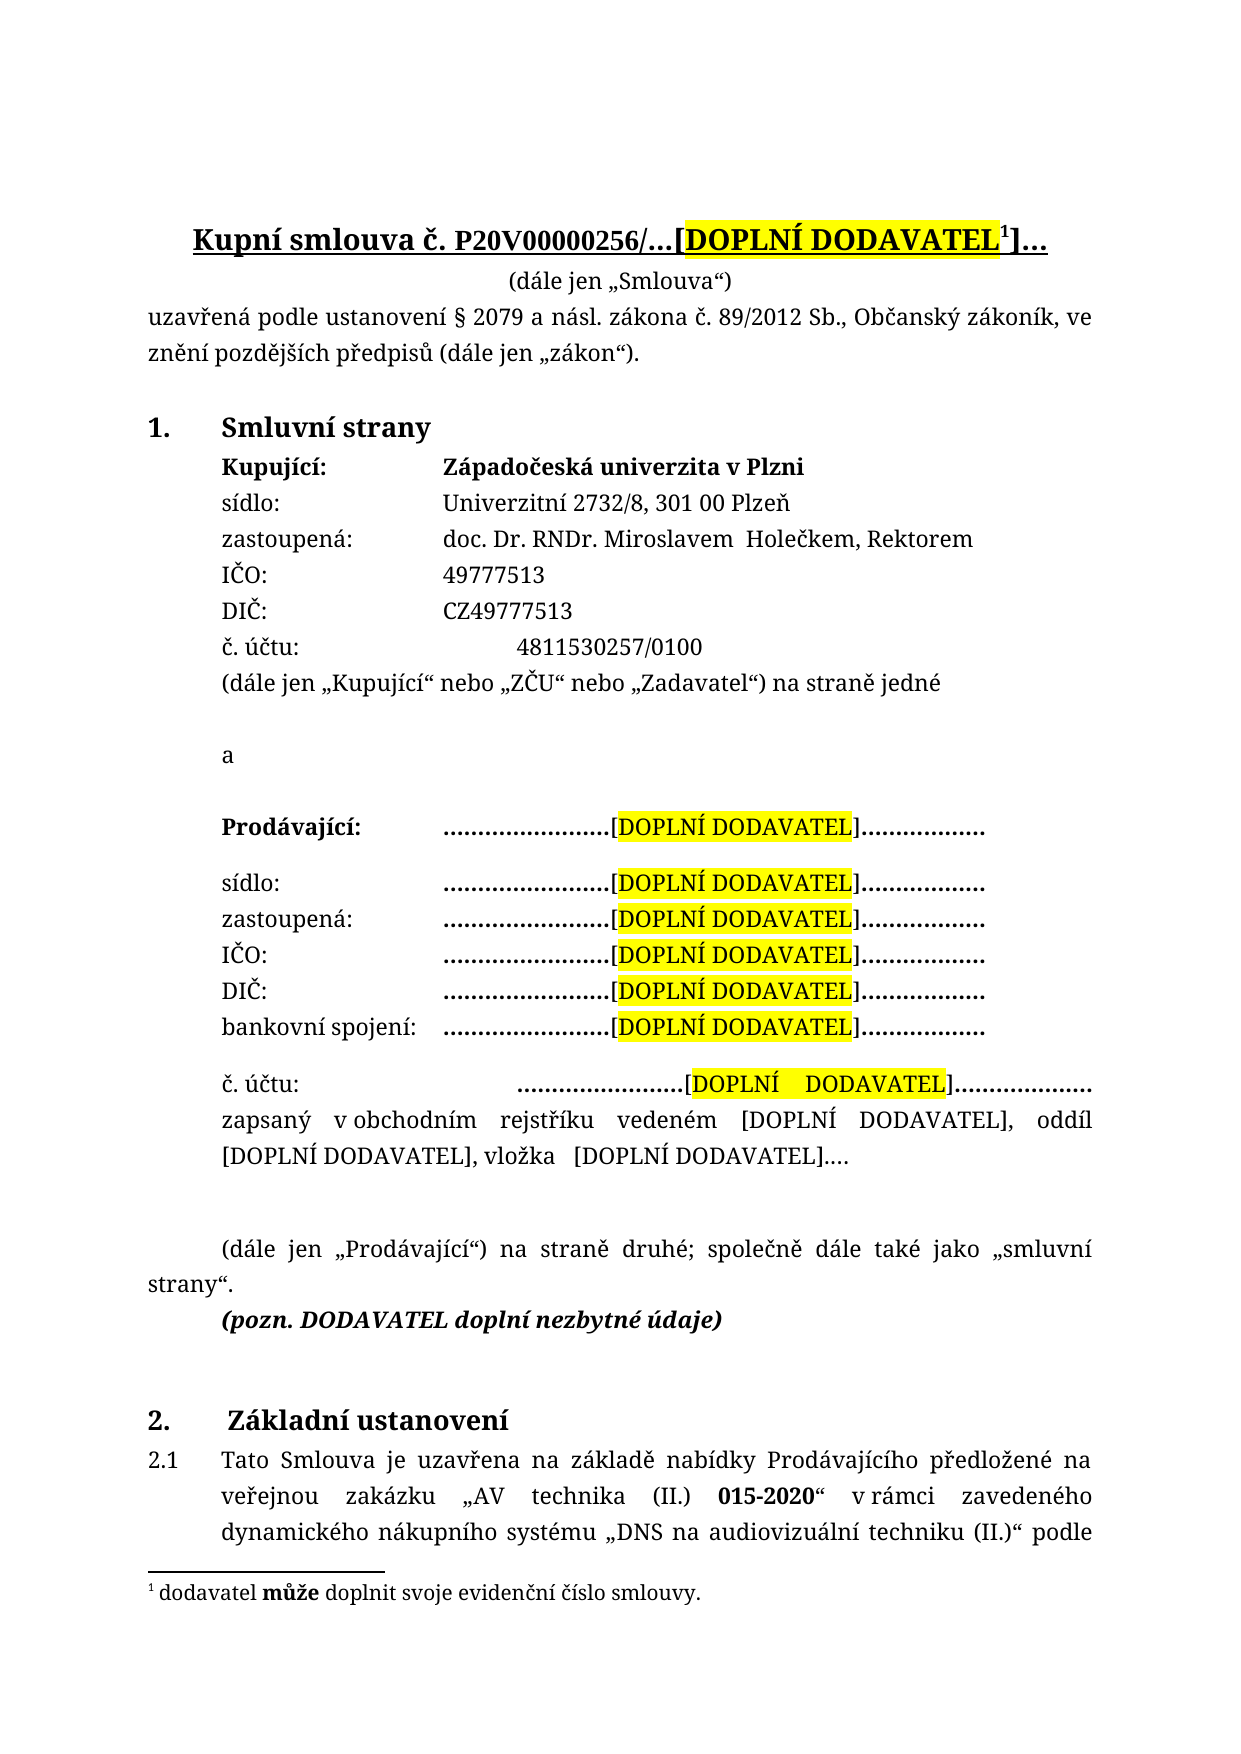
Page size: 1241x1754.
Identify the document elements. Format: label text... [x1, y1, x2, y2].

text (dále jen „Smlouva“) [148, 265, 1093, 296]
text č. účtu: 4811530257/0100 [221, 631, 1093, 662]
text sídlo: Univerzitní 2732/8, 301 00 Plzeň [221, 487, 1093, 518]
text DIČ: CZ49777513 [221, 595, 1093, 626]
text zastoupená: doc. Dr. RNDr. Miroslavem Holečkem, Rektorem [221, 523, 1093, 554]
text IČO: ……………………[DOPLNÍ DODAVATEL]……………… [221, 939, 618, 971]
text Prodávající: ……………………[DOPLNÍ DODAVATEL]……………… [148, 811, 618, 842]
text zastoupená: ……………………[DOPLNÍ DODAVATEL]……………… [852, 903, 1093, 934]
text bankovní spojení: ……………………[DOPLNÍ DODAVATEL]……………… [852, 1011, 1093, 1042]
text (pozn. DODAVATEL doplní nezbytné údaje) [148, 1304, 1093, 1336]
text uzavřená podle ustanovení § 2079 a násl. zákona č. 89/2012 Sb., Občanský zákoník, ve znění pozdějších předpisů (dále jen „zákon“). [148, 301, 1093, 368]
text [148, 1444, 1093, 1547]
text IČO: ……………………[DOPLNÍ DODAVATEL]……………… [852, 939, 1093, 971]
text Prodávající: ……………………[DOPLNÍ DODAVATEL]……………… [852, 811, 1093, 842]
text a [221, 739, 1093, 770]
text (dále jen „Prodávající“) na straně druhé; společně dále také jako „smluvní strany“. [148, 1232, 1093, 1300]
text Kupní smlouva č. P20V00000256/...[DOPLNÍ DODAVATEL]… [148, 219, 1093, 259]
text 1. Smluvní strany [148, 409, 1093, 446]
text IČO: 49777513 [221, 559, 1093, 590]
text bankovní spojení: ……………………[DOPLNÍ DODAVATEL]……………… [148, 1011, 618, 1042]
text (dále jen „Kupující“ nebo „ZČU“ nebo „Zadavatel“) na straně jedné [221, 667, 1093, 698]
text zastoupená: ……………………[DOPLNÍ DODAVATEL]……………… [221, 903, 618, 934]
text sídlo: ……………………[DOPLNÍ DODAVATEL]……………… [221, 867, 1093, 899]
text 2. Základní ustanovení [148, 1401, 1093, 1438]
text č. účtu: ……………………[DOPLNÍ DODAVATEL]……………..… zapsaný v obchodním rejstříku vedeném [DOPLNÍ DODAVATEL], oddíl [DOPLNÍ DODAVATEL], vložka [DOPLNÍ DODAVATEL].… [221, 1068, 1093, 1171]
text DIČ: ……………………[DOPLNÍ DODAVATEL]……………… [221, 975, 618, 1006]
text Kupující: Západočeská univerzita v Plzni [221, 451, 1093, 482]
text DIČ: ……………………[DOPLNÍ DODAVATEL]……………… [852, 975, 1093, 1006]
